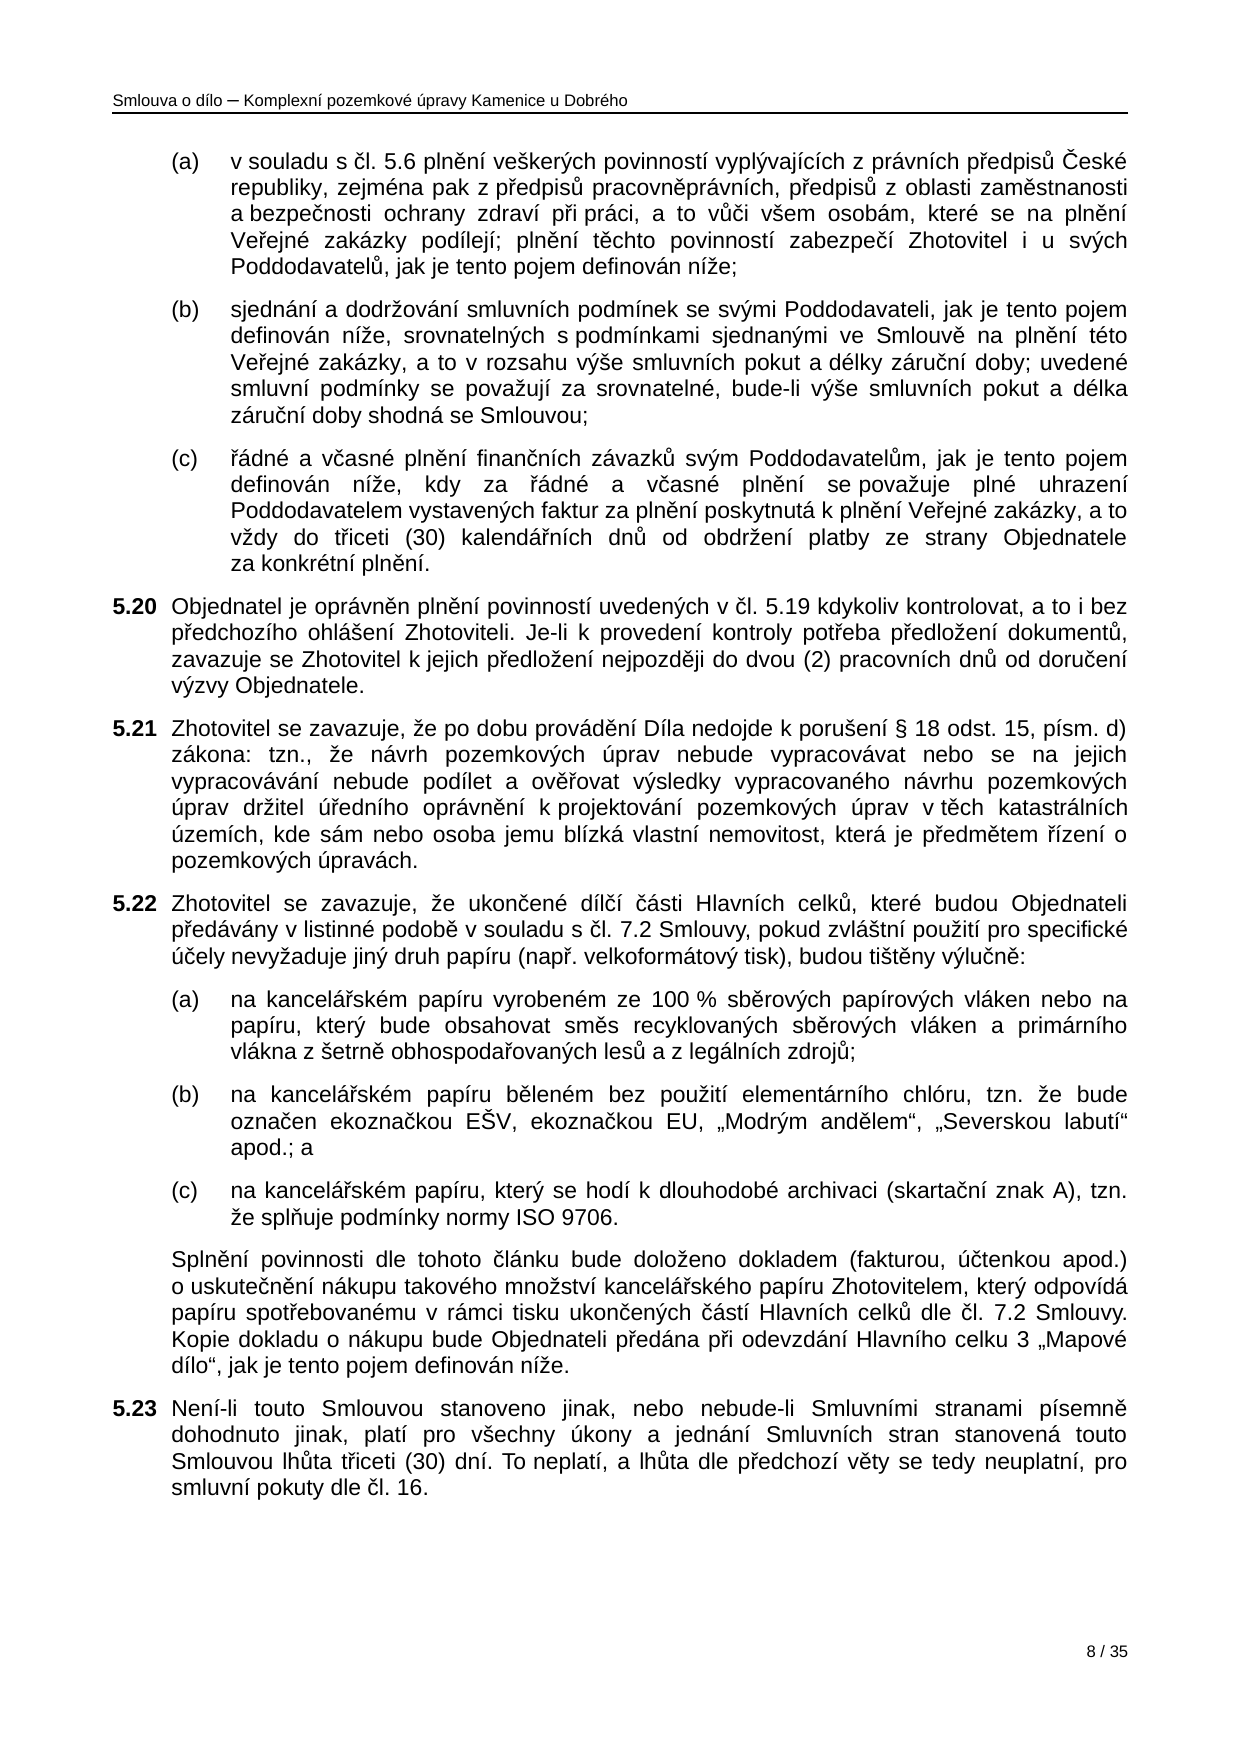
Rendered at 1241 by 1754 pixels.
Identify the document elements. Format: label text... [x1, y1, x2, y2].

list na kancelářském papíru vyrobeném ze 100 % sběrových papírových vláken nebo na papíru, který bude obsahovat směs recyklovaných sběrových vláken a primárního vlákna z šetrně obhospodařovaných lesů a z legálních zdrojů; [171, 986, 1128, 1065]
list na kancelářském papíru běleném bez použití elementárního chlóru, tzn. že bude označen ekoznačkou EŠV, ekoznačkou EU, „Modrým andělem“, „Severskou labutí“ apod.; a [171, 1081, 1128, 1160]
text Zhotovitel se zavazuje, že ukončené dílčí části Hlavních celků, které budou Objednateli předávány v listinné podobě v souladu s čl. 7.2 Smlouvy, pokud zvláštní použití pro specifické účely nevyžaduje jiný druh papíru (např. velkoformátový tisk), budou tištěny výlučně: [112, 890, 1128, 969]
list řádné a včasné plnění finančních závazků svým Poddodavatelům, jak je tento pojem definován níže, kdy za řádné a včasné plnění se považuje plné uhrazení Poddodavatelem vystavených faktur za plnění poskytnutá k plnění Veřejné zakázky, a to vždy do třiceti (30) kalendářních dnů od obdržení platby ze strany Objednatele za konkrétní plnění. [171, 444, 1128, 576]
text Zhotovitel se zavazuje, že po dobu provádění Díla nedojde k porušení § 18 odst. 15, písm. d) zákona: tzn., že návrh pozemkových úprav nebude vypracovávat nebo se na jejich vypracovávání nebude podílet a ověřovat výsledky vypracovaného návrhu pozemkových úprav držitel úředního oprávnění k projektování pozemkových úprav v těch katastrálních územích, kde sám nebo osoba jemu blízká vlastní nemovitost, která je předmětem řízení o pozemkových úpravách. [112, 715, 1128, 873]
text Není-li touto Smlouvou stanoveno jinak, nebo nebude-li Smluvními stranami písemně dohodnuto jinak, platí pro všechny úkony a jednání Smluvních stran stanovená touto Smlouvou lhůta třiceti (30) dní. To neplatí, a lhůta dle předchozí věty se tedy neuplatní, pro smluvní pokuty dle čl. 16. [112, 1395, 1128, 1500]
list v souladu s čl. 5.6 plnění veškerých povinností vyplývajících z právních předpisů České republiky, zejména pak z předpisů pracovněprávních, předpisů z oblasti zaměstnanosti a bezpečnosti ochrany zdraví při práci, a to vůči všem osobám, které se na plnění Veřejné zakázky podílejí; plnění těchto povinností zabezpečí Zhotovitel i u svých Poddodavatelů, jak je tento pojem definován níže; [171, 148, 1128, 279]
list sjednání a dodržování smluvních podmínek se svými Poddodavateli, jak je tento pojem definován níže, srovnatelných s podmínkami sjednanými ve Smlouvě na plnění této Veřejné zakázky, a to v rozsahu výše smluvních pokut a délky záruční doby; uvedené smluvní podmínky se považují za srovnatelné, bude-li výše smluvních pokut a délka záruční doby shodná se Smlouvou; [171, 296, 1128, 428]
list na kancelářském papíru, který se hodí k dlouhodobé archivaci (skartační znak A), tzn. že splňuje podmínky normy ISO 9706. [171, 1177, 1128, 1230]
text Objednatel je oprávněn plnění povinností uvedených v čl. 5.19 kdykoliv kontrolovat, a to i bez předchozího ohlášení Zhotoviteli. Je-li k provedení kontroly potřeba předložení dokumentů, zavazuje se Zhotovitel k jejich předložení nejpozději do dvou (2) pracovních dnů od doručení výzvy Objednatele. [112, 593, 1128, 698]
list Splnění povinnosti dle tohoto článku bude doloženo dokladem (fakturou, účtenkou apod.) o uskutečnění nákupu takového množství kancelářského papíru Zhotovitelem, který odpovídá papíru spotřebovanému v rámci tisku ukončených částí Hlavních celků dle čl. 7.2 Smlouvy. Kopie dokladu o nákupu bude Objednateli předána při odevzdání Hlavního celku 3 „Mapové dílo“, jak je tento pojem definován níže. [171, 1246, 1128, 1378]
